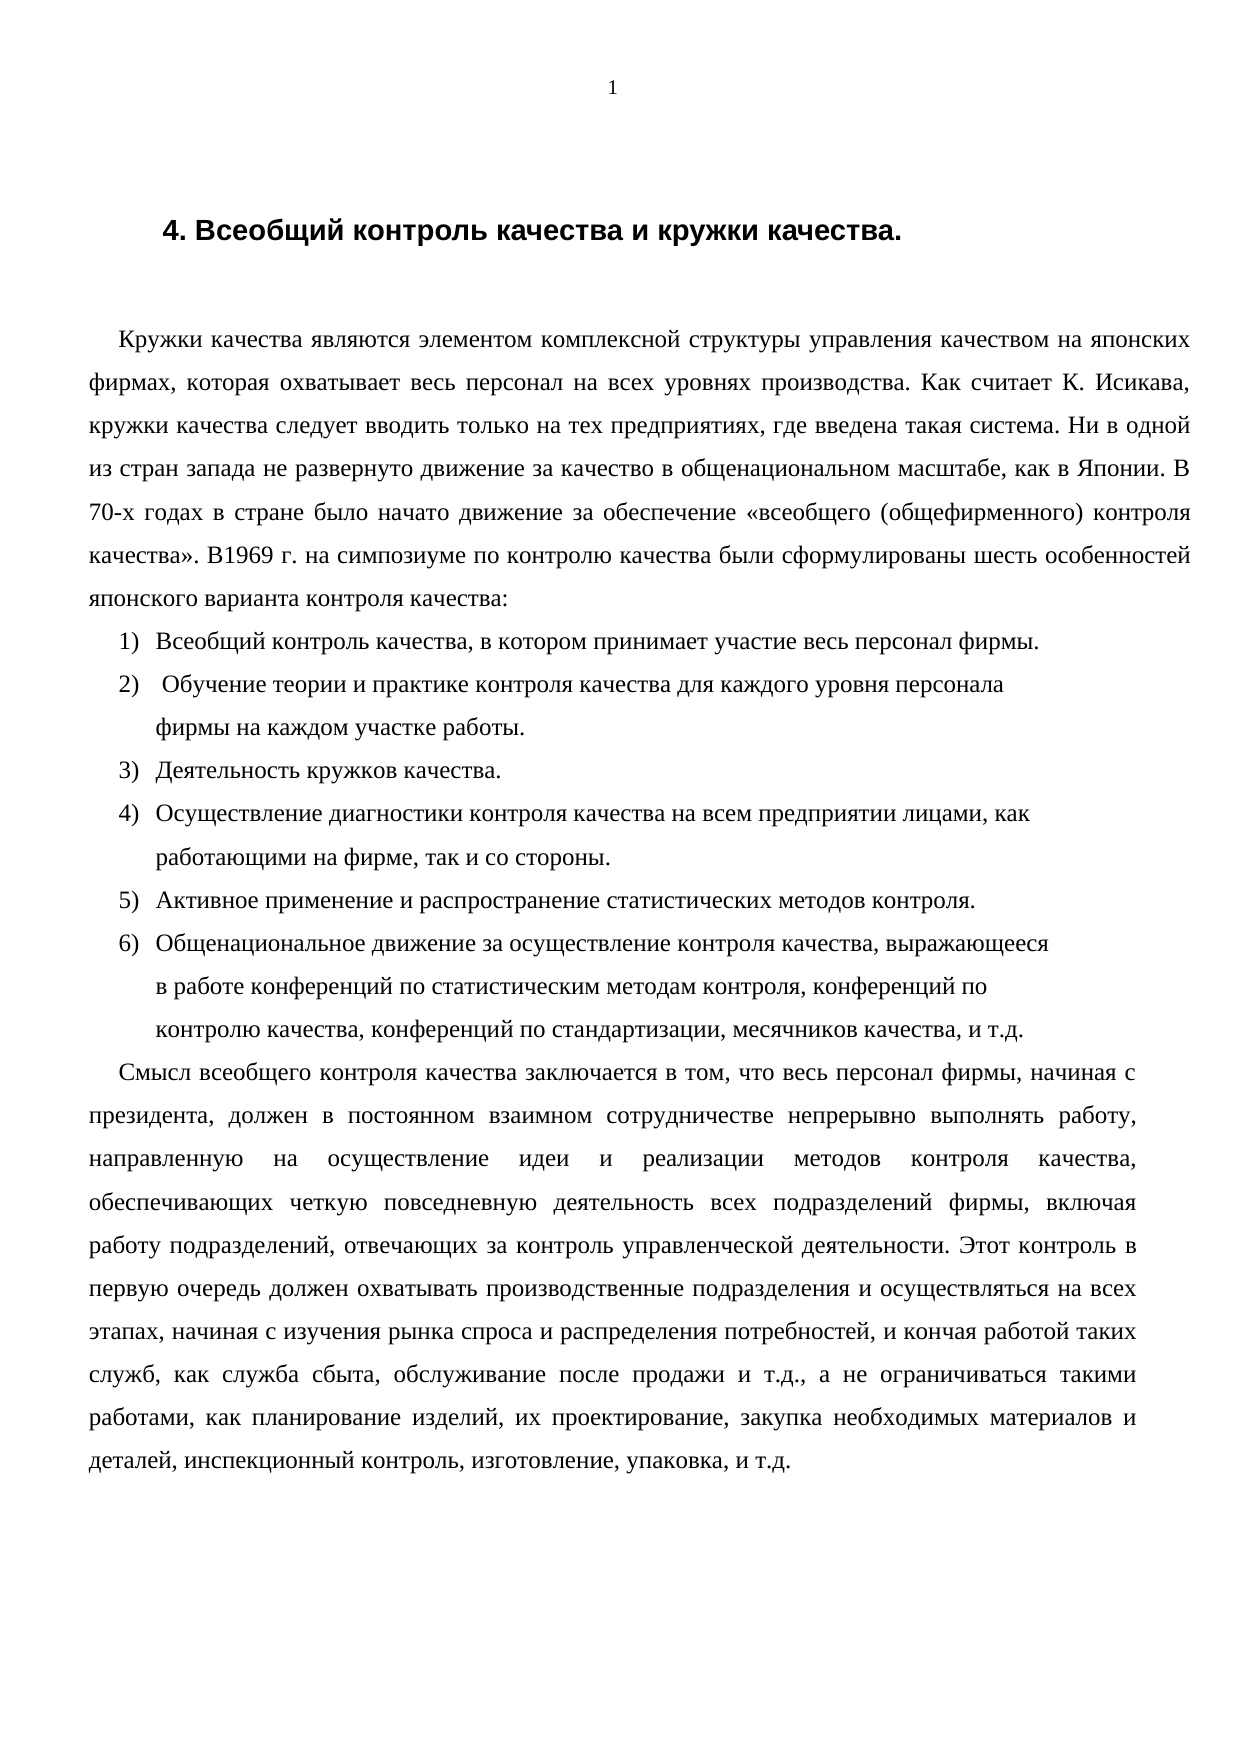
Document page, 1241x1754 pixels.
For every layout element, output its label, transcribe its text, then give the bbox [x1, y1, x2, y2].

text Кружки качества являются элементом комплексной структуры управления качеством на японских фирмах, которая охватывает весь персонал на всех уровнях производства. Как считает К. Исикава, кружки качества следует вводить только на тех предприятиях, где введена такая система. Ни в одной из стран запада не развернуто движение за качество в общенациональном масштабе, как в Японии. В 70-х годах в стране было начато движение за обеспечение «всеобщего (общефирменного) контроля качества». В1969 г. на симпозиуме по контролю качества были сформулированы шесть особенностей японского варианта контроля качества: [89, 324, 1192, 612]
text Смысл всеобщего контроля качества заключается в том, что весь персонал фирмы, начиная с президента, должен в постоянном взаимном сотрудничестве непрерывно выполнять работу, направленную на осуществление идеи и реализации методов контроля качества, обеспечивающих четкую повседневную деятельность всех подразделений фирмы, включая работу подразделений, отвечающих за контроль управленческой деятельности. Этот контроль в первую очередь должен охватывать производственные подразделения и осуществляться на всех этапах, начиная с изучения рынка спроса и распределения потребностей, и кончая работой таких служб, как служба сбыта, обслуживание после продажи и т.д., а не ограничиваться такими работами, как планирование изделий, их проектирование, закупка необходимых материалов и деталей, инспекционный контроль, изготовление, упаковка, и т.д. [89, 1057, 1137, 1474]
list Всеобщий контроль качества, в котором принимает участие весь персонал фирмы. [118, 626, 1063, 655]
list Активное применение и распространение статистических методов контроля. [118, 885, 1063, 913]
list Обучение теории и практике контроля качества для каждого уровня персонала фирмы на каждом участке работы. [118, 669, 1063, 741]
list Деятельность кружков качества. [118, 755, 1063, 784]
list Общенациональное движение за осуществление контроля качества, выражающееся в работе конференций по статистическим методам контроля, конференций по контролю качества, конференций по стандартизации, месячников качества, и т.д. [118, 928, 1063, 1043]
subtitle 4. Всеобщий контроль качества и кружки качества. [162, 212, 1063, 246]
list Осуществление диагностики контроля качества на всем предприятии лицами, как работающими на фирме, так и со стороны. [118, 798, 1063, 870]
